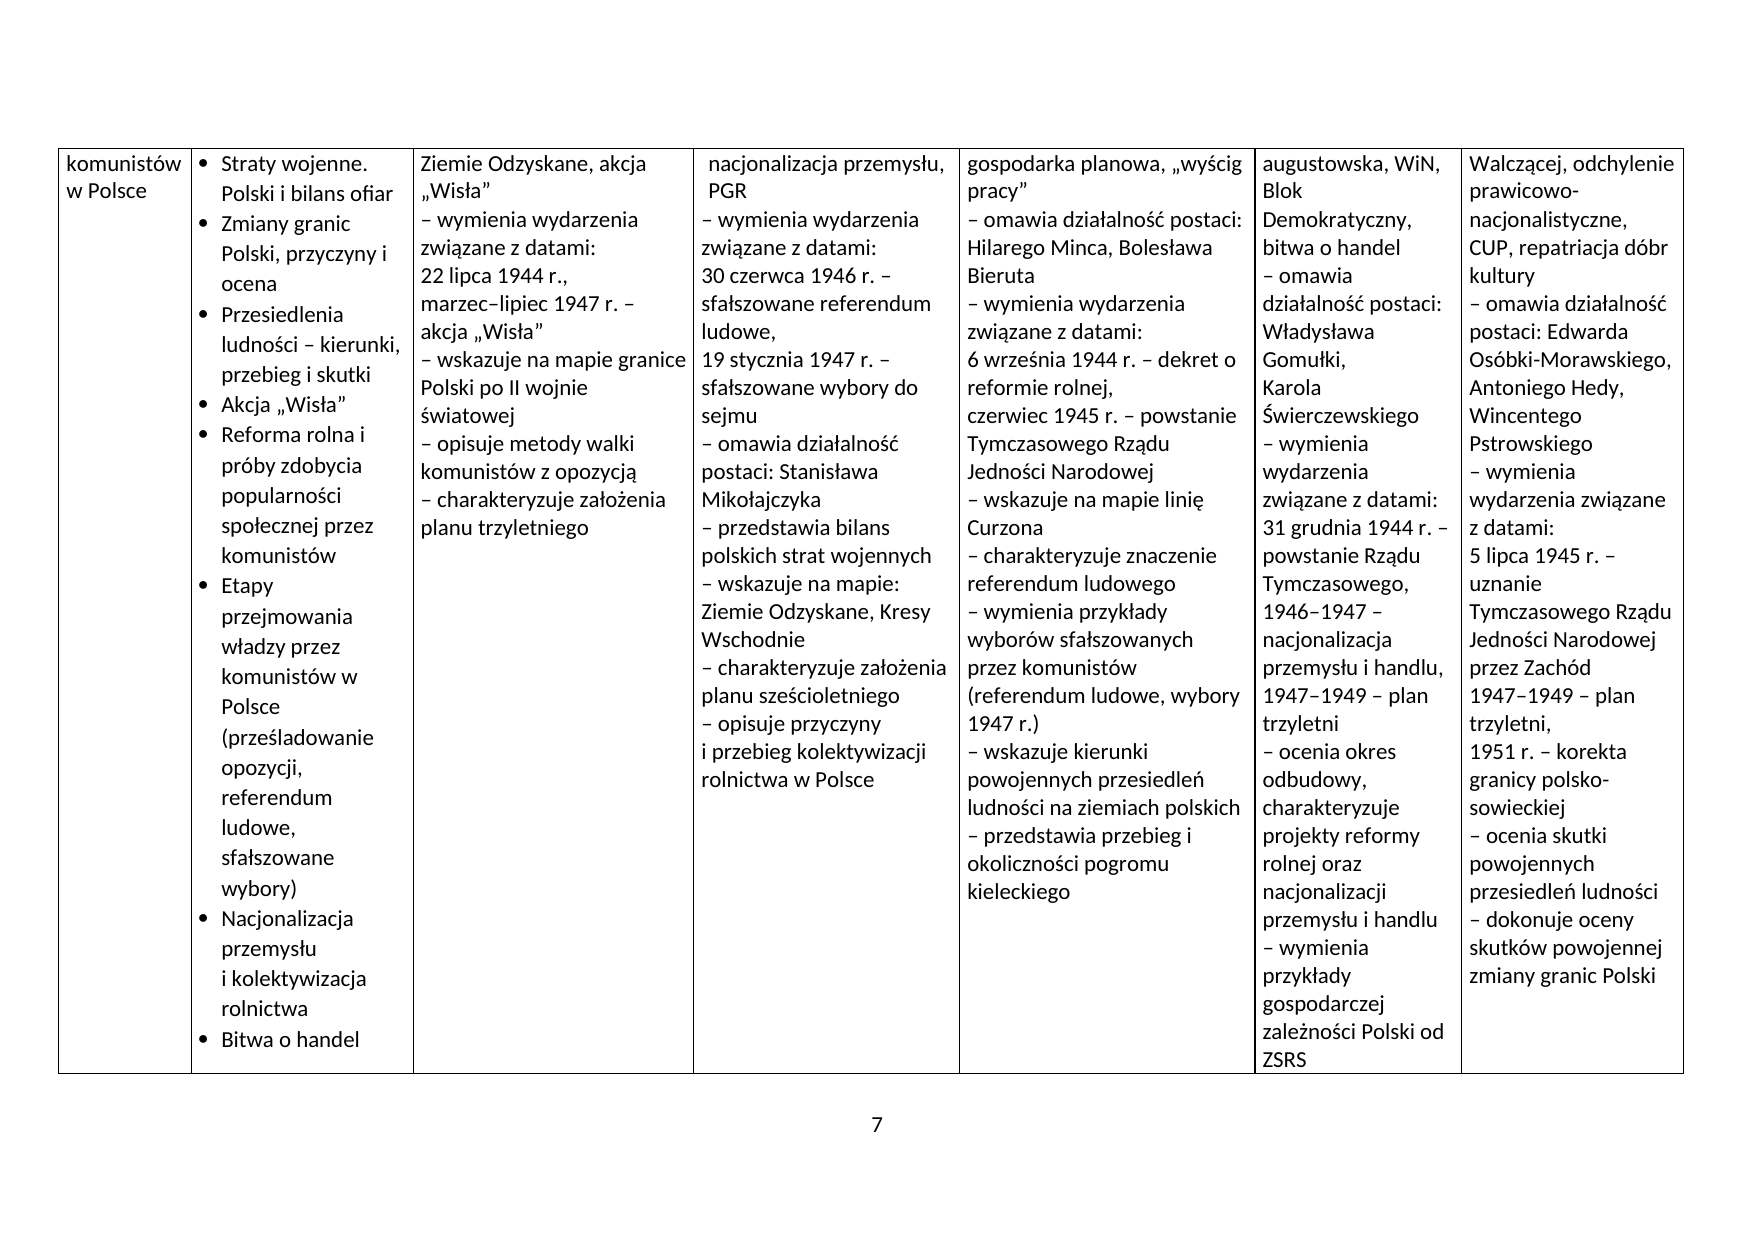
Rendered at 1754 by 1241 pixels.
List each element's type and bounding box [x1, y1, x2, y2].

table_cell [1256, 149, 1461, 1073]
table_cell [960, 149, 1254, 1073]
table_cell [694, 149, 959, 1073]
table_cell [414, 149, 693, 1073]
table_cell [192, 149, 413, 1073]
table_cell [59, 149, 191, 1073]
table_cell [1462, 149, 1683, 1073]
